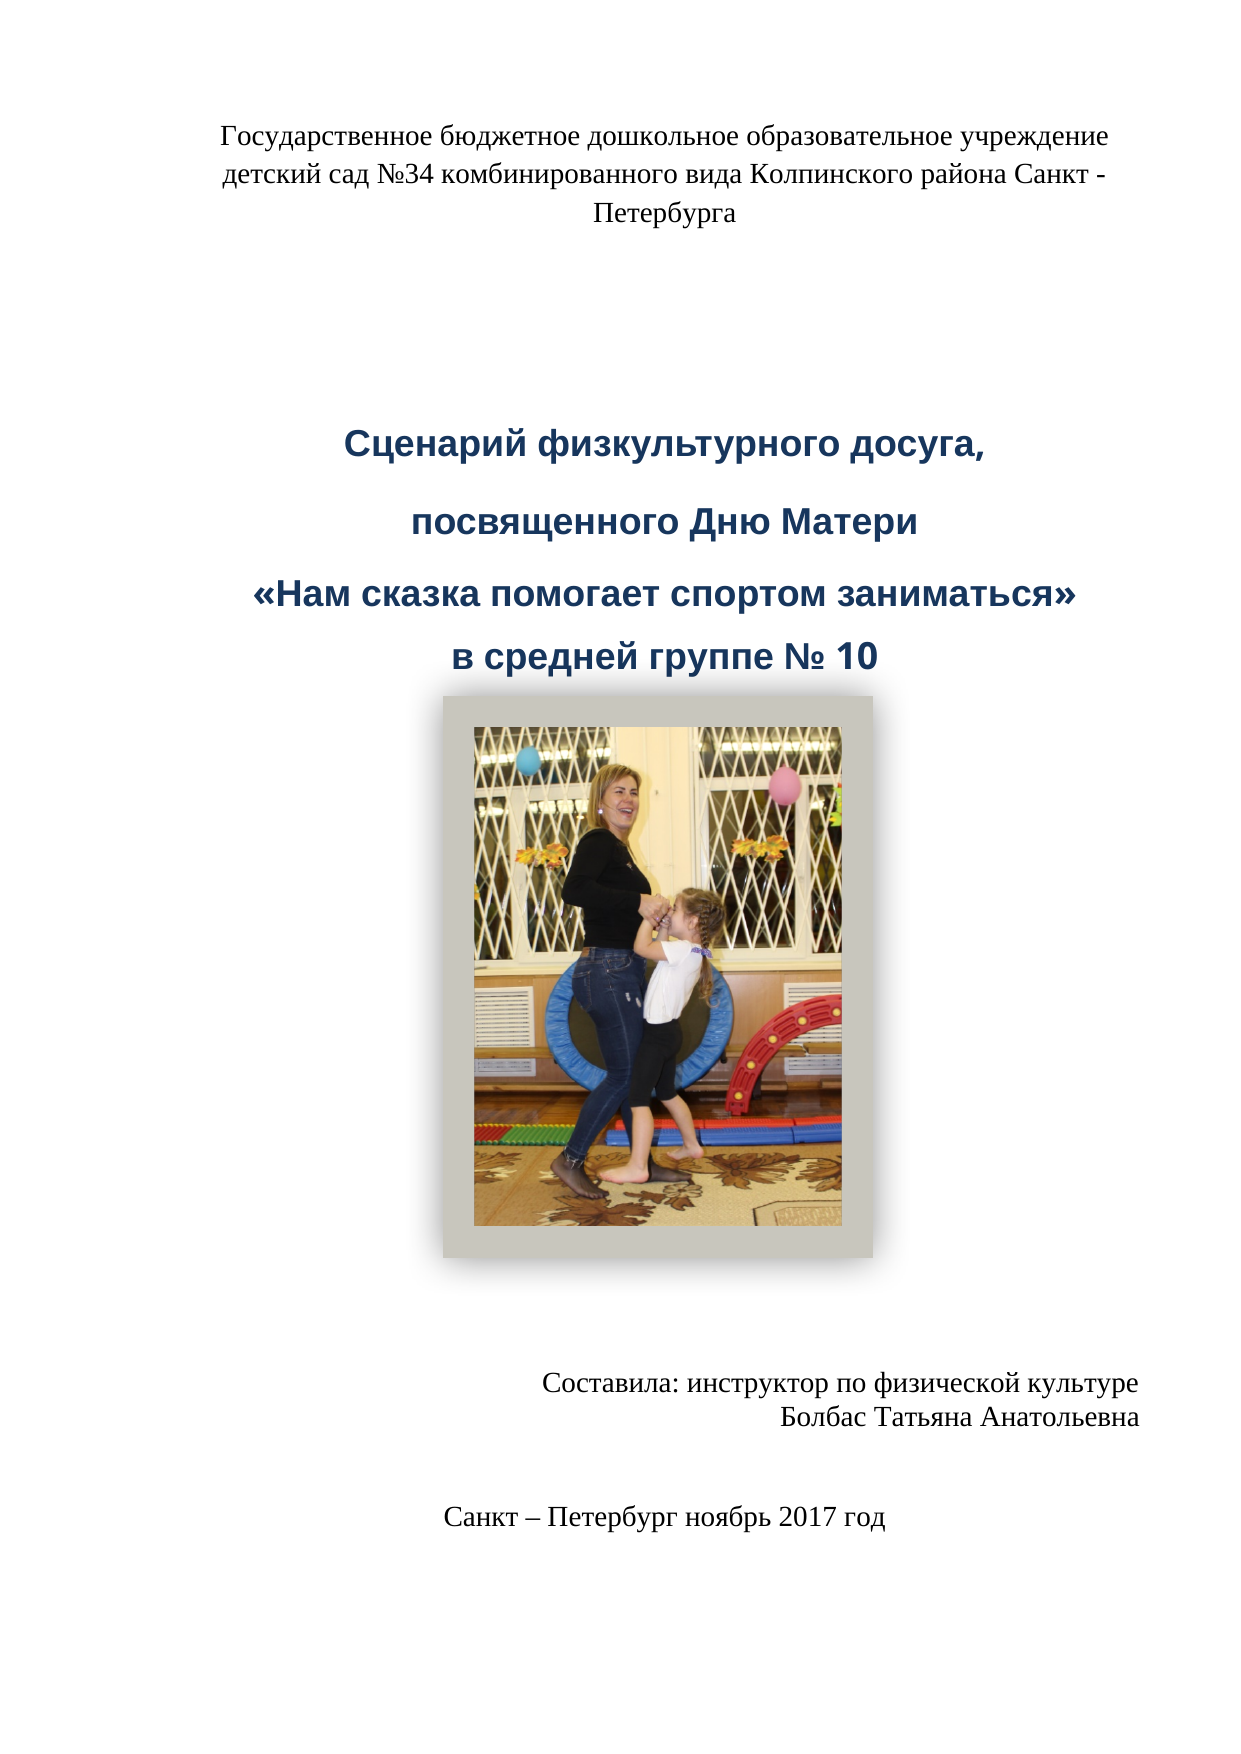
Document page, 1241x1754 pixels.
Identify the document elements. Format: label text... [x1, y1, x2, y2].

text Санкт – Петербург ноябрь 2017 год [177, 1499, 1152, 1533]
text посвященного Дню Матери [177, 479, 1152, 542]
text Составила: инструктор по физической культуре [177, 1365, 1152, 1399]
text Сценарий физкультурного досуга, [177, 404, 1152, 467]
text «Нам сказка помогает спортом заниматься» [177, 554, 1152, 617]
text Государственное бюджетное дошкольное образовательное учреждение детский сад №34 комбинированного вида Колпинского района Санкт -Петербурга [177, 118, 1152, 229]
text Болбас Татьяна Анатольевна [177, 1399, 1152, 1432]
text в средней группе № 10 [177, 629, 1152, 681]
picture [474, 727, 842, 1226]
